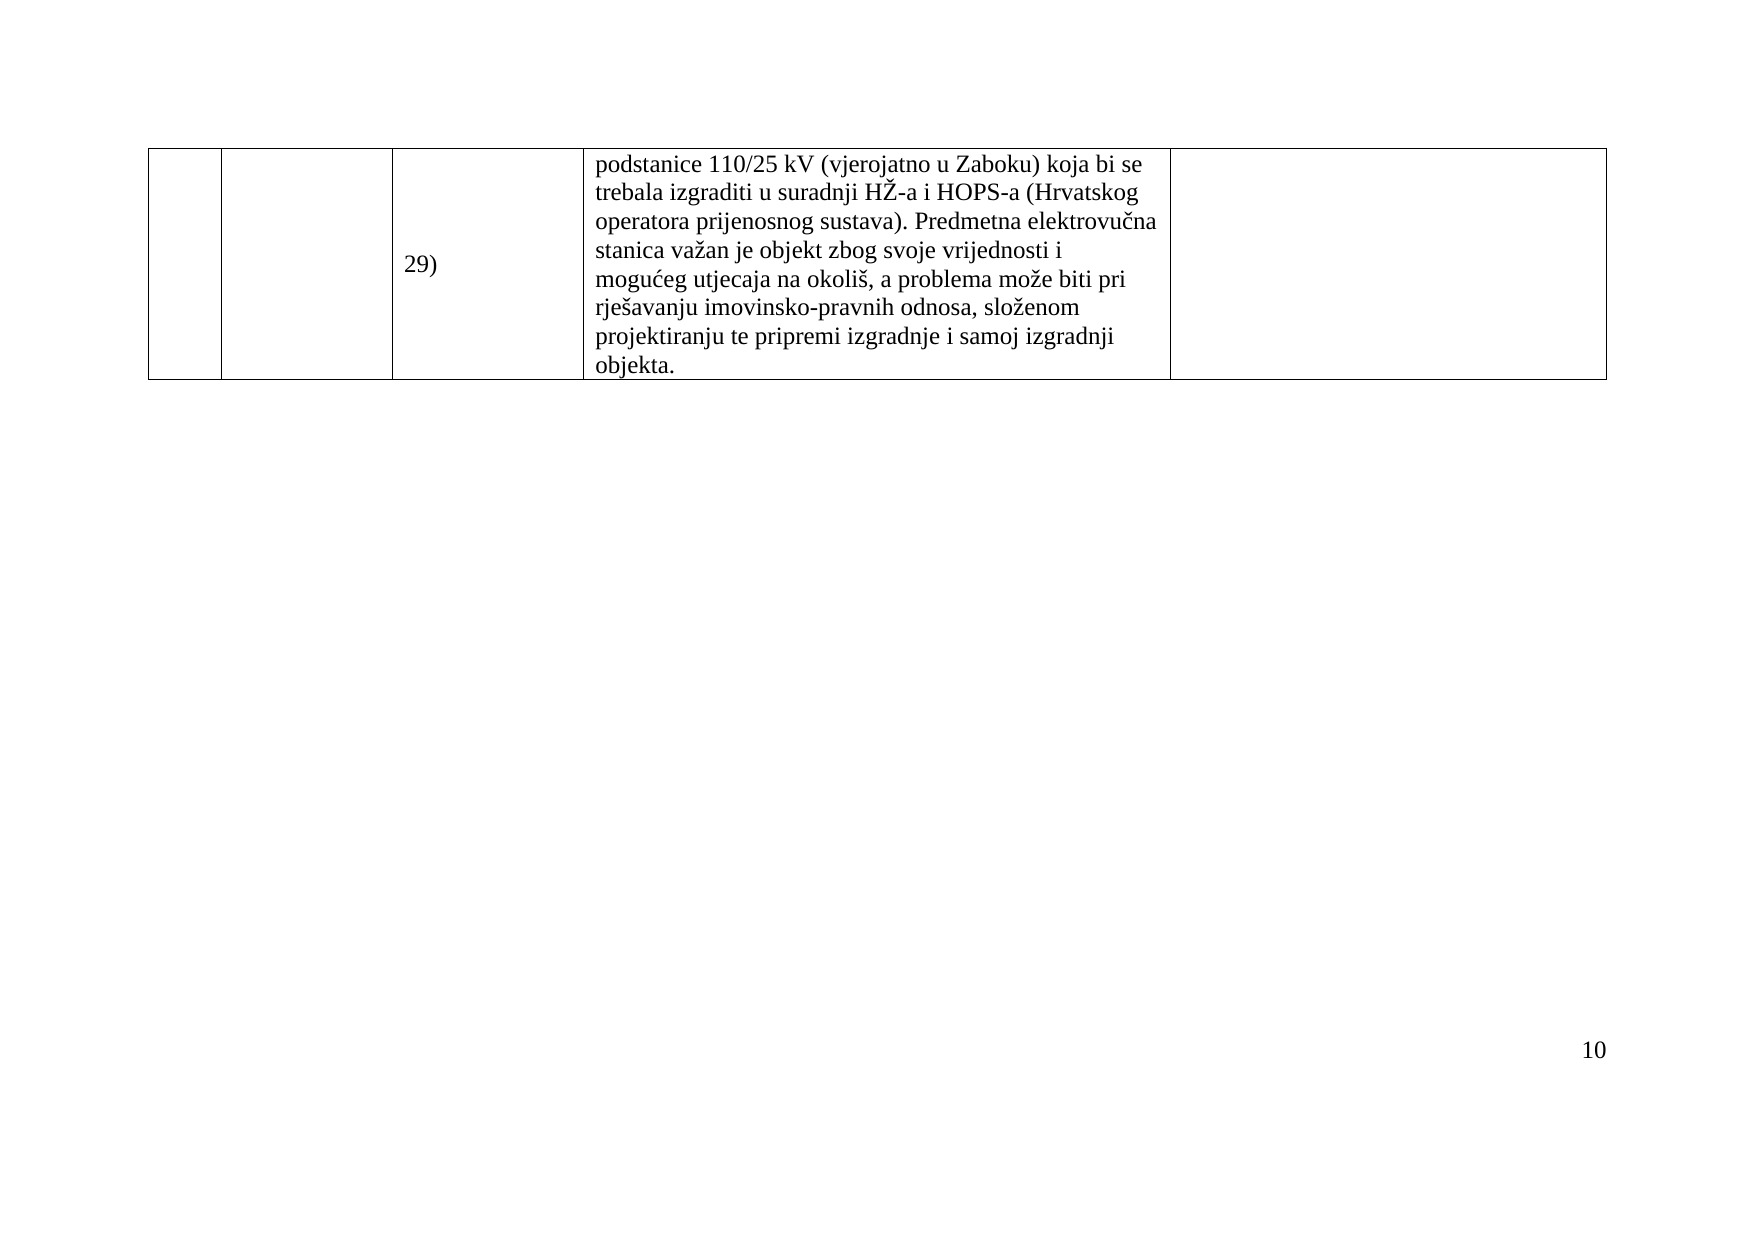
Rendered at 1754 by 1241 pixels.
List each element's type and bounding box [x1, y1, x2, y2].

table_cell [584, 149, 1170, 379]
table_cell [393, 149, 583, 379]
table_cell [1171, 149, 1606, 379]
